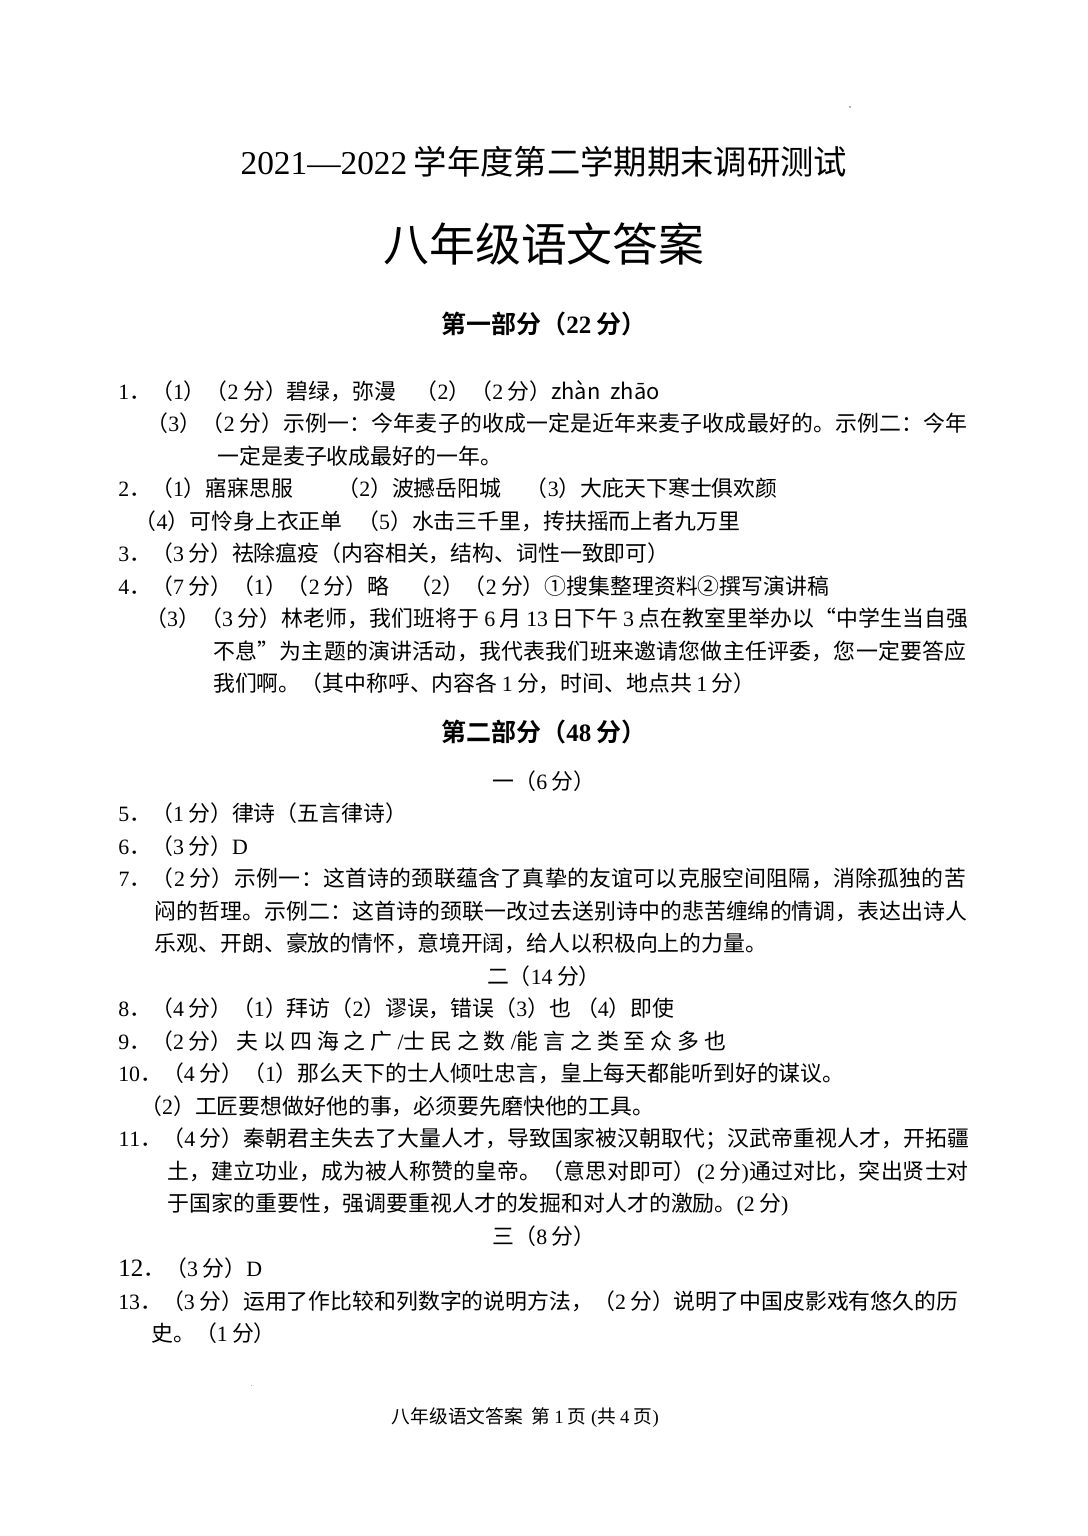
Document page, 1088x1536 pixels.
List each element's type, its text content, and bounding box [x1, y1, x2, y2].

text 4．（7分）（1）（2分）略 （2）（2分）①搜集整理资料②撰写演讲稿 [118, 568, 969, 601]
text 一（6分） [118, 763, 969, 796]
text （3）（2分）示例一：今年麦子的收成一定是近年来麦子收成最好的。示例二：今年一定是麦子收成最好的一年。 [140, 406, 969, 471]
text 2021—2022学年度第二学期期末调研测试 [118, 128, 969, 193]
text 6．（3分）D [118, 828, 969, 861]
text 3．（3分）祛除瘟疫（内容相关，结构、词性一致即可） [118, 536, 969, 568]
text 八年级语文答案 [118, 193, 969, 290]
text 12．（3分）D [118, 1251, 969, 1283]
text 13．（3分）运用了作比较和列数字的说明方法，（2分）说明了中国皮影戏有悠久的历史。（1分） [118, 1283, 969, 1348]
text 9．（2分） 夫 以 四 海 之 广 /士 民 之 数 /能 言 之 类 至 众 多 也 [118, 1023, 969, 1056]
text 1．（1）（2分）碧绿，弥漫 （2）（2分）zhàn zhāo [118, 373, 969, 406]
text （4）可怜身上衣正单 （5）水击三千里，抟扶摇而上者九万里 [118, 503, 969, 536]
text 5．（1分）律诗（五言律诗） [118, 796, 969, 828]
text 三（8分） [118, 1218, 969, 1251]
text （2）工匠要想做好他的事，必须要先磨快他的工具。 [118, 1088, 969, 1121]
text 8．（4分）（1）拜访（2）谬误，错误（3）也 （4）即使 [118, 991, 969, 1023]
text （3）（3分）林老师，我们班将于6月13日下午3点在教室里举办以“中学生当自强不息”为主题的演讲活动，我代表我们班来邀请您做主任评委，您一定要答应我们啊。（其中称呼、内容各1分，时间、地点共1分） [139, 601, 969, 698]
text 2．（1）寤寐思服 （2）波撼岳阳城 （3）大庇天下寒士俱欢颜 [118, 471, 969, 503]
text 7．（2分）示例一：这首诗的颈联蕴含了真挚的友谊可以克服空间阻隔，消除孤独的苦闷的哲理。示例二：这首诗的颈联一改过去送别诗中的悲苦缠绵的情调，表达出诗人乐观、开朗、豪放的情怀，意境开阔，给人以积极向上的力量。 [118, 861, 969, 958]
text 11．（4分）秦朝君主失去了大量人才，导致国家被汉朝取代；汉武帝重视人才，开拓疆土，建立功业，成为被人称赞的皇帝。（意思对即可）(2分)通过对比，突出贤士对于国家的重要性，强调要重视人才的发掘和对人才的激励。(2分) [118, 1121, 969, 1218]
text 二（14分） [118, 958, 969, 991]
text 10．（4分）（1）那么天下的士人倾吐忠言，皇上每天都能听到好的谋议。 [118, 1056, 969, 1088]
text 第二部分（48分） [118, 698, 969, 763]
text 第一部分（22分） [118, 290, 969, 355]
